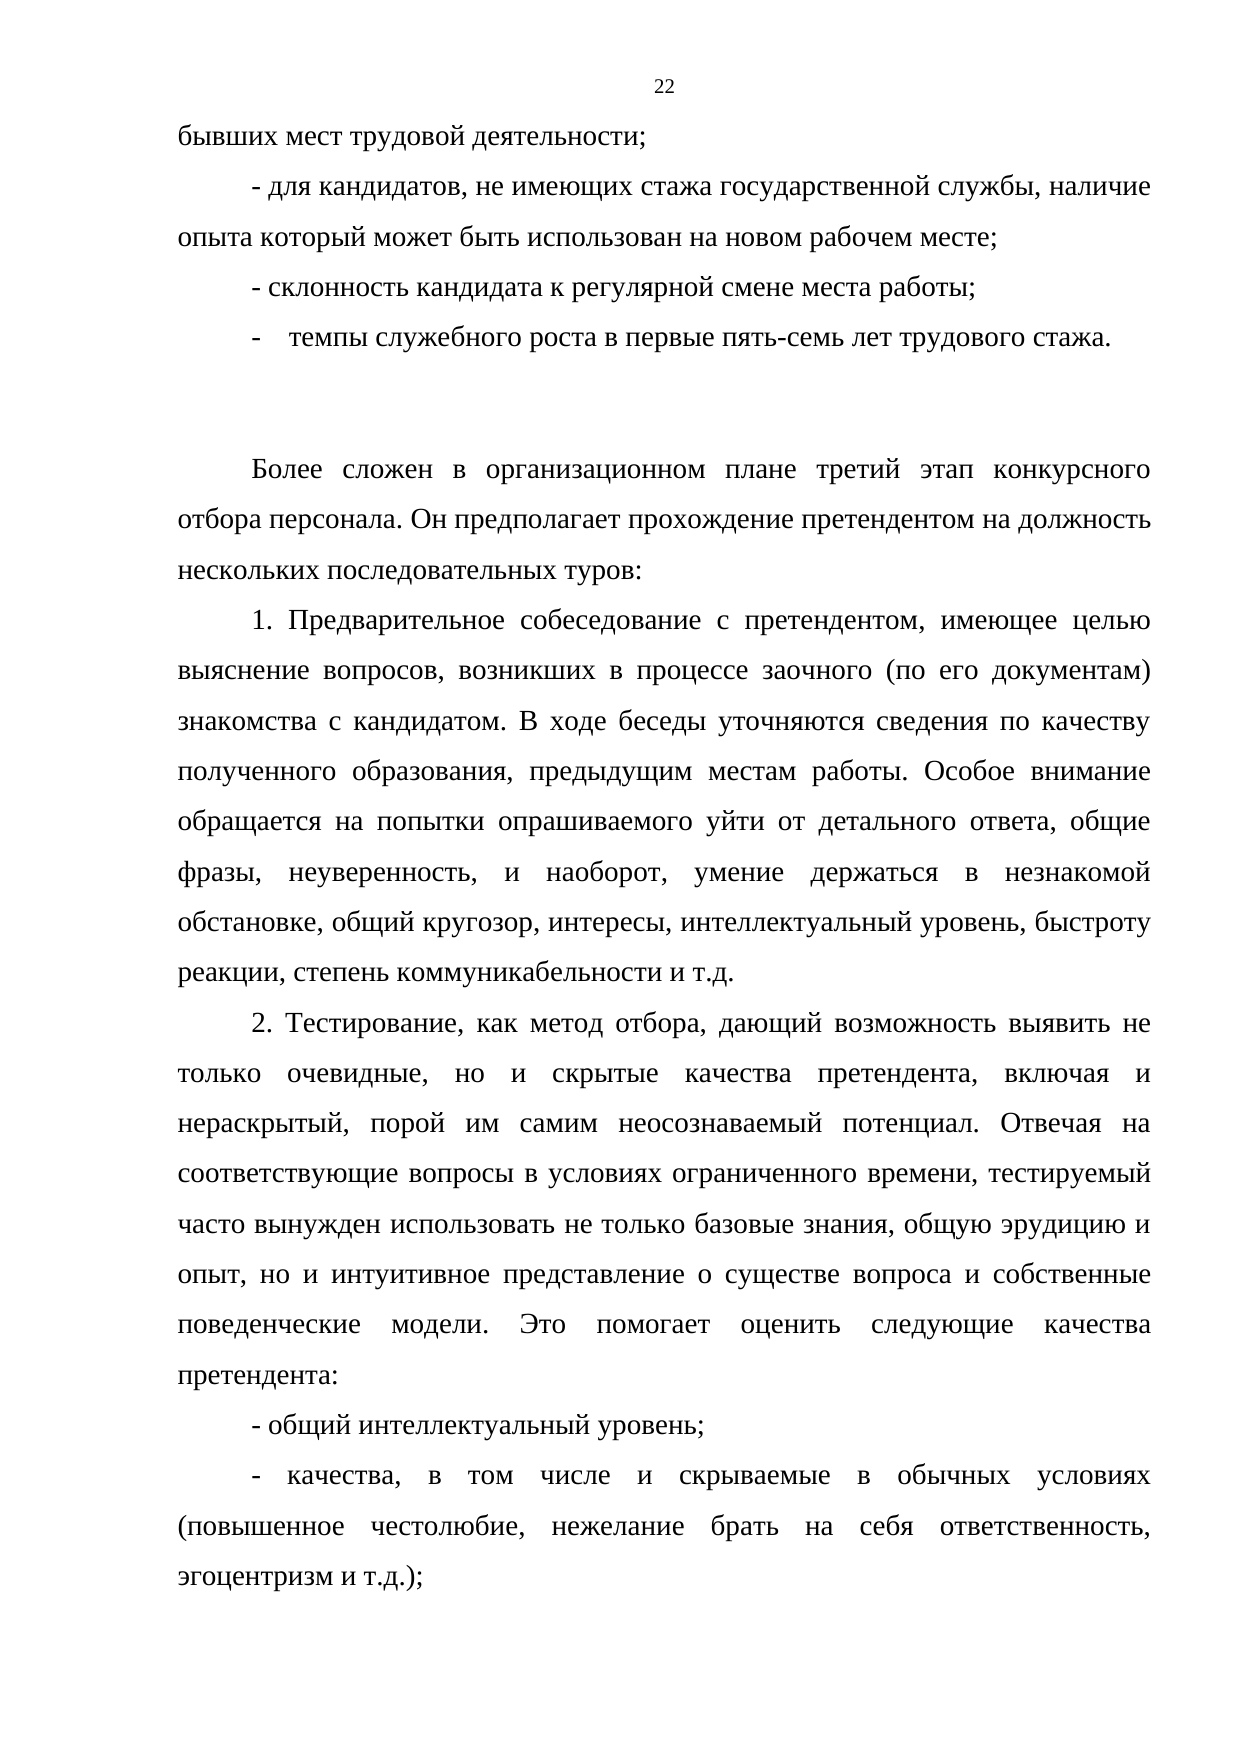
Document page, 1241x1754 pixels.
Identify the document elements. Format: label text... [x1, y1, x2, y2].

text 2. Тестирование, как метод отбора, дающий возможность выявить не только очевидные, но и скрытые качества претендента, включая и нераскрытый, порой им самим неосознаваемый потенциал. Отвечая на соответствующие вопросы в условиях ограниченного времени, тестируемый часто вынужден использовать не только базовые знания, общую эрудицию и опыт, но и интуитивное представление о существе вопроса и собственные поведенческие модели. Это помогает оценить следующие качества претендента: [177, 1005, 1152, 1390]
text - для кандидатов, не имеющих стажа государственной службы, наличие опыта который может быть использован на новом рабочем месте; [177, 168, 1152, 252]
list темпы служебного роста в первые пять-семь лет трудового стажа. [251, 319, 1152, 353]
text Более сложен в организационном плане третий этап конкурсного отбора персонала. Он предполагает прохождение претендентом на должность нескольких последовательных туров: [177, 451, 1152, 585]
text - качества, в том числе и скрываемые в обычных условиях (повышенное честолюбие, нежелание брать на себя ответственность, эгоцентризм и т.д.); [177, 1457, 1152, 1592]
text - склонность кандидата к регулярной смене места работы; [177, 269, 1152, 303]
text - общий интеллектуальный уровень; [177, 1407, 1152, 1441]
text 1. Предварительное собеседование с претендентом, имеющее целью выяснение вопросов, возникших в процессе заочного (по его документам) знакомства с кандидатом. В ходе беседы уточняются сведения по качеству полученного образования, предыдущим местам работы. Особое внимание обращается на попытки опрашиваемого уйти от детального ответа, общие фразы, неуверенность, и наоборот, умение держаться в незнакомой обстановке, общий кругозор, интересы, интеллектуальный уровень, быстроту реакции, степень коммуникабельности и т.д. [177, 602, 1152, 988]
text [177, 118, 1152, 152]
